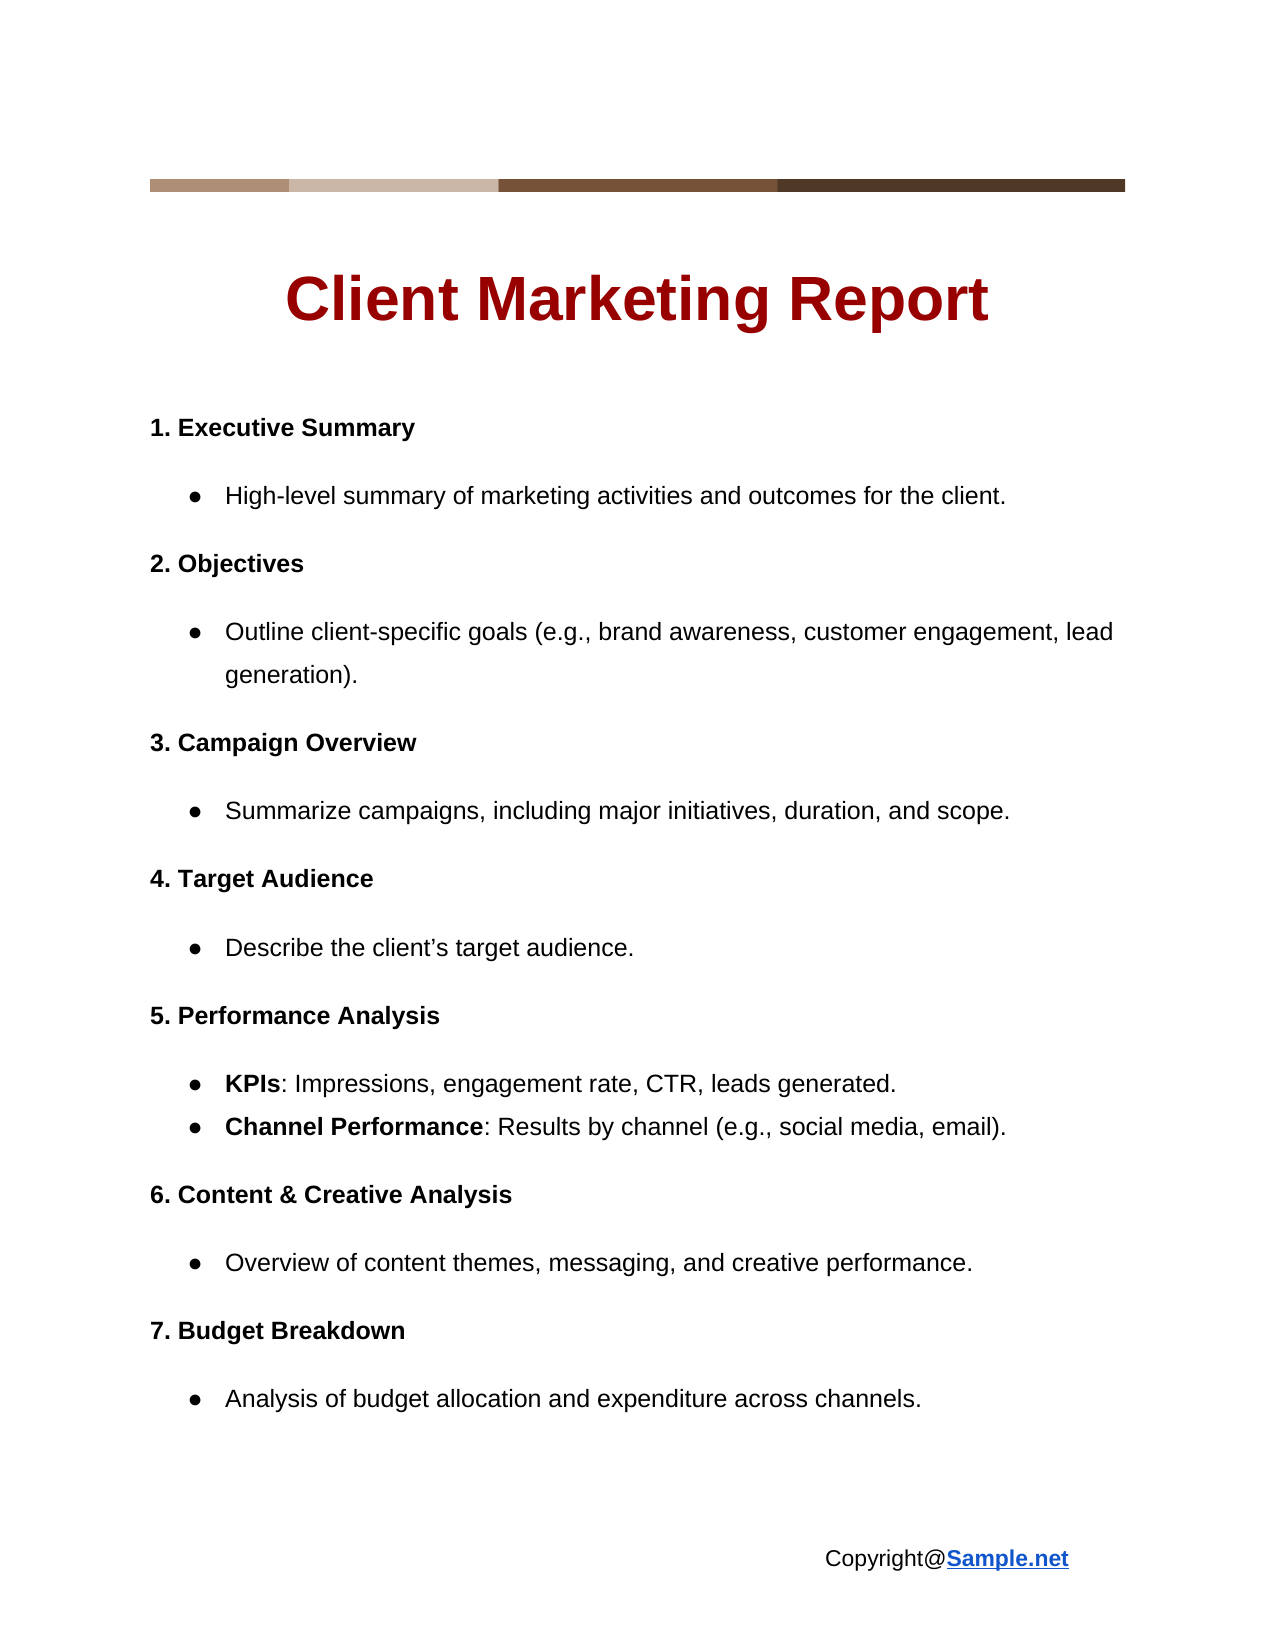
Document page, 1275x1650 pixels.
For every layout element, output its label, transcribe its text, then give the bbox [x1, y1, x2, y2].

list Channel Performance: Results by channel (e.g., social media, email). [187, 1112, 1125, 1141]
list Analysis of budget allocation and expenditure across channels. [187, 1384, 1125, 1413]
subtitle 6. Content & Creative Analysis [150, 1180, 1125, 1209]
subtitle 3. Campaign Overview [150, 728, 1125, 757]
subtitle 5. Performance Analysis [150, 1001, 1125, 1029]
list Summarize campaigns, including major initiatives, duration, and scope. [187, 796, 1125, 825]
subtitle 7. Budget Breakdown [150, 1316, 1125, 1345]
subtitle Client Marketing Report [150, 192, 1125, 334]
subtitle 4. Target Audience [150, 864, 1125, 893]
list Describe the client’s target audience. [187, 932, 1125, 961]
subtitle 2. Objectives [150, 549, 1125, 577]
list Overview of content themes, messaging, and creative performance. [187, 1248, 1125, 1277]
subtitle 1. Executive Summary [150, 369, 1125, 441]
picture [150, 179, 1125, 192]
list Outline client-specific goals (e.g., brand awareness, customer engagement, lead generation). [187, 617, 1125, 689]
list KPIs: Impressions, engagement rate, CTR, leads generated. [187, 1069, 1125, 1097]
list High-level summary of marketing activities and outcomes for the client. [187, 481, 1125, 509]
